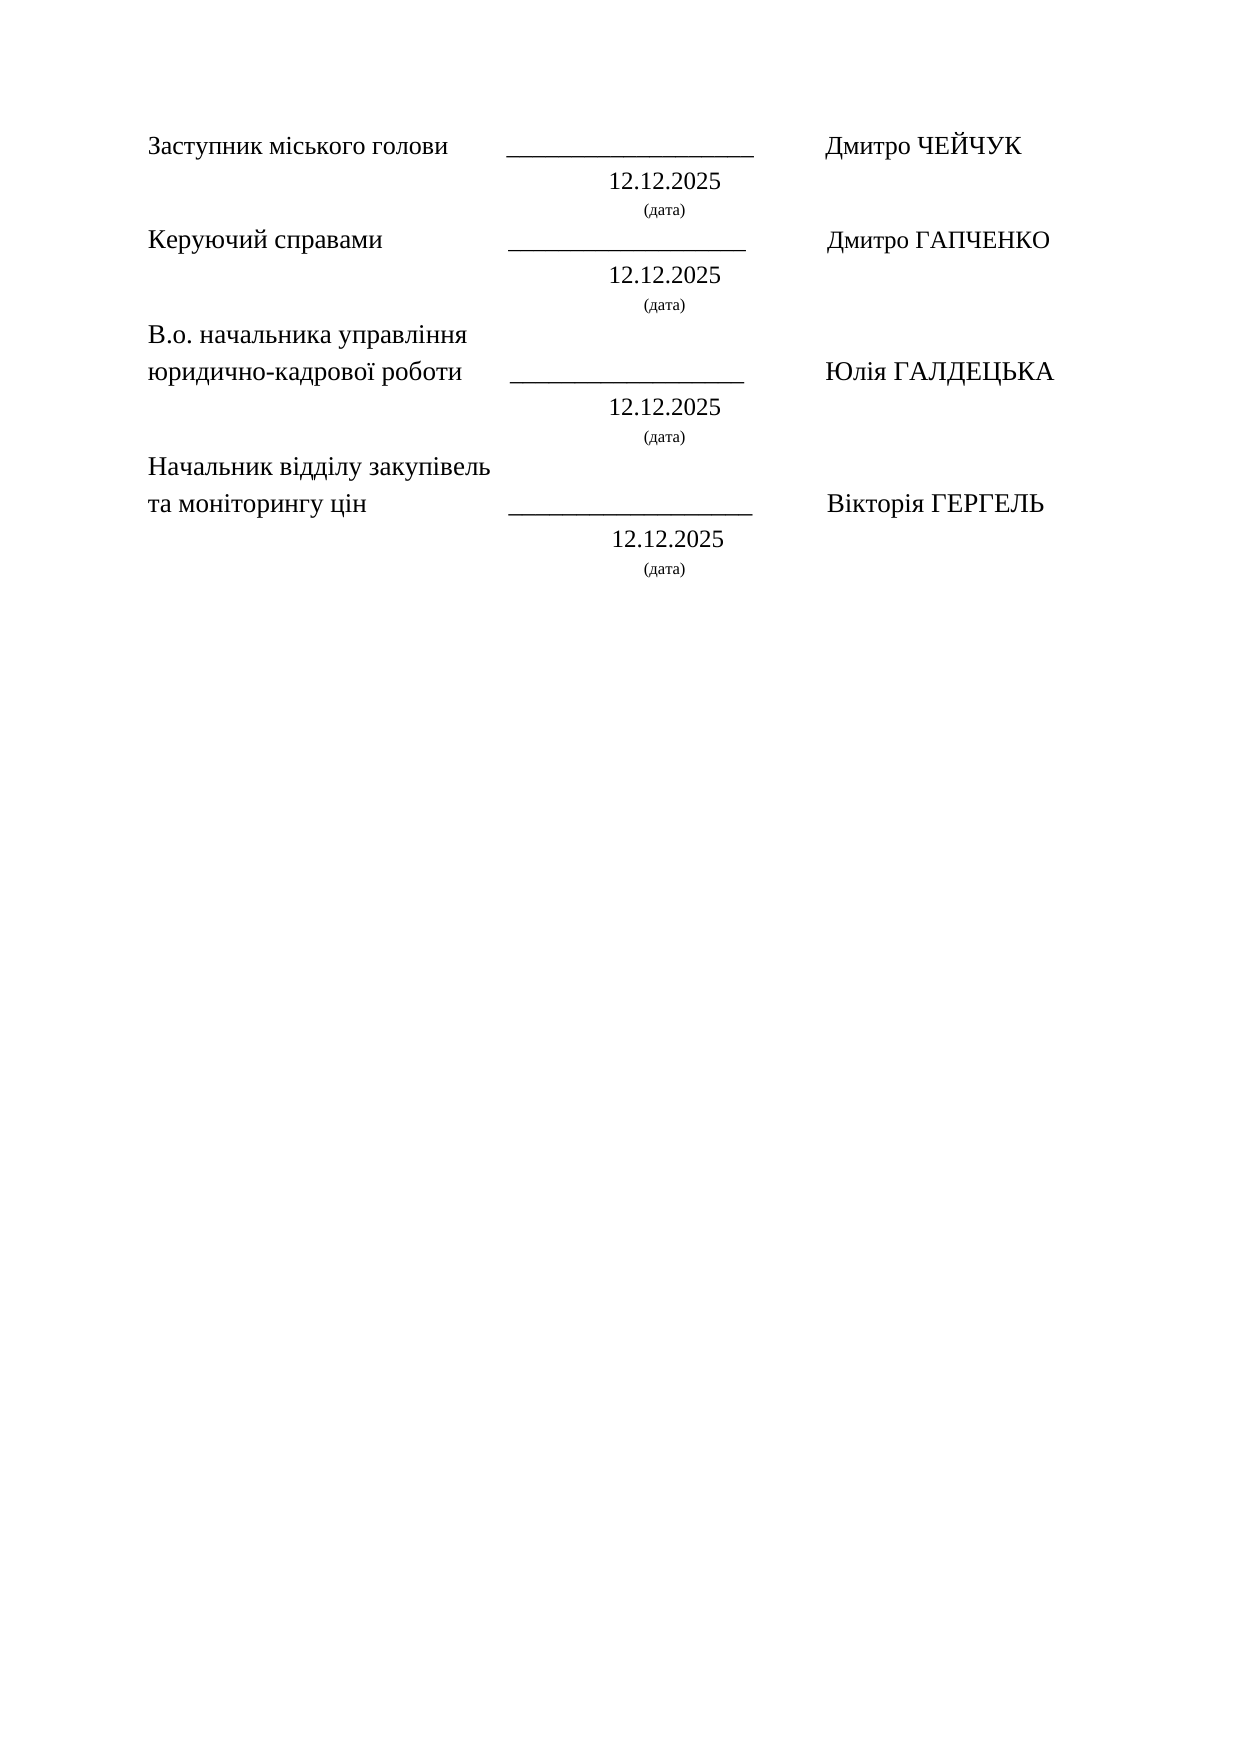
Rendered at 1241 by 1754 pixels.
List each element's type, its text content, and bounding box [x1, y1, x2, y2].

text (дата) [148, 427, 1181, 446]
text 12.12.2025 [148, 524, 1181, 553]
text та моніторингу цін __________________ Вікторія ГЕРГЕЛЬ [148, 487, 1181, 518]
text Заступник міського голови ___________________ Дмитро ЧЕЙЧУК [148, 130, 1181, 160]
text (дата) [148, 295, 1181, 314]
text 12.12.2025 [148, 260, 1181, 289]
text Керуючий справами ___________________ Дмитро ГАПЧЕНКО [148, 223, 1181, 254]
text юридично-кадрової роботи __________________ Юлія ГАЛДЕЦЬКА [148, 355, 1181, 386]
text 12.12.2025 [148, 392, 1181, 421]
text (дата) [148, 200, 1181, 219]
text 12.12.2025 [148, 166, 1181, 194]
text Начальник відділу закупівель [148, 450, 1181, 481]
text (дата) [148, 559, 1181, 578]
text В.о. начальника управління [148, 318, 1181, 349]
